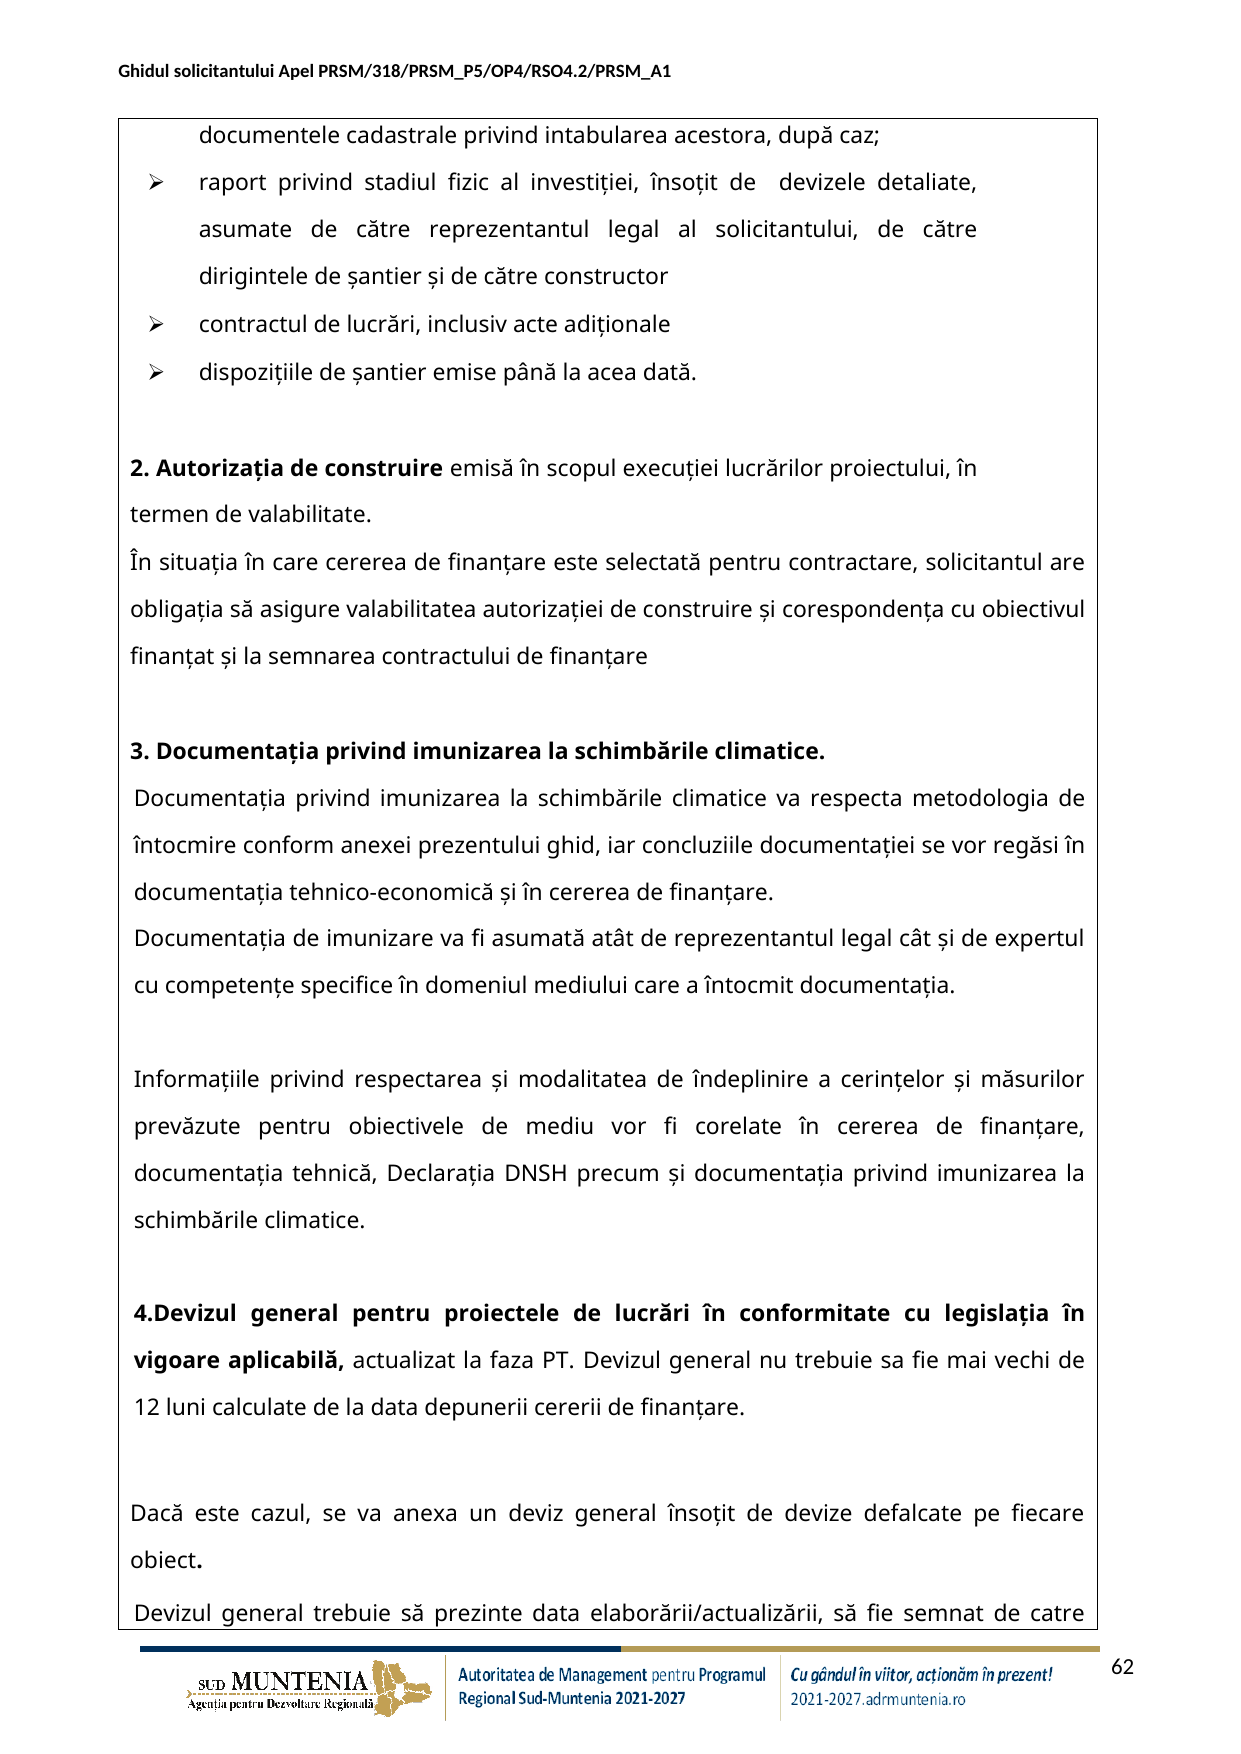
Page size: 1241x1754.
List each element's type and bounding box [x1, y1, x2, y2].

table_header [119, 119, 1097, 1628]
picture [140, 1646, 1100, 1721]
